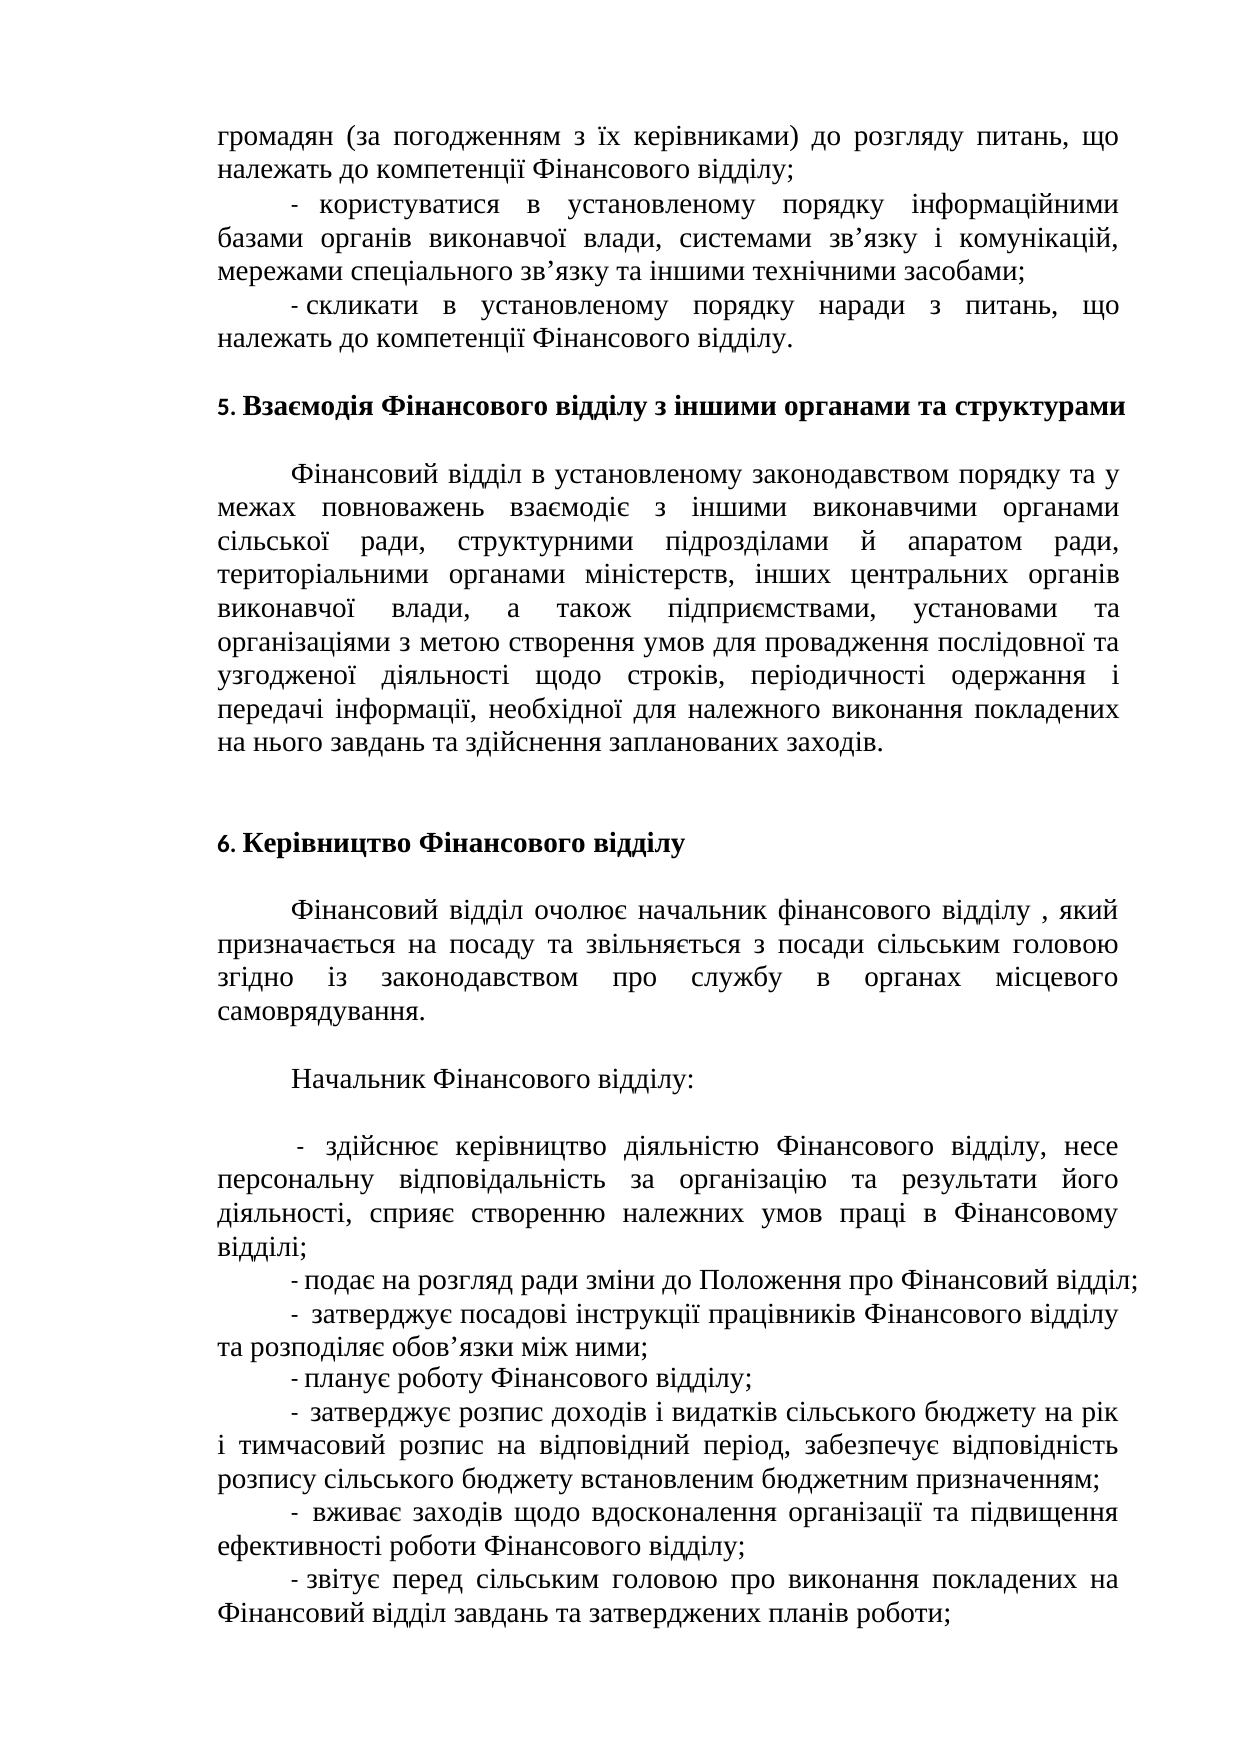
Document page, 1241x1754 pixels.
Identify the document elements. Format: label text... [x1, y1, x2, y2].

text Фінансовий відділ очолює начальник фінансового відділу , який призначається на посаду та звільняється з посади сільським головою згідно із законодавством про службу в органах місцевого самоврядування. [217, 892, 1119, 1026]
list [217, 118, 1119, 185]
list користуватися в установленому порядку інформаційними базами органів виконавчої влади, системами зв’язку і комунікацій, мережами спеціального зв’язку та іншими технічними засобами; [217, 186, 1119, 287]
text Фінансовий відділ в установленому законодавством порядку та у межах повноважень взаємодіє з іншими виконавчими органами сільської ради, структурними підрозділами й апаратом ради, територіальними органами міністерств, інших центральних органів виконавчої влади, а також підприємствами, установами та організаціями з метою створення умов для провадження послідовної та узгодженої діяльності щодо строків, періодичності одержання і передачі інформації, необхідної для належного виконання покладених на нього завдань та здійснення запланованих заходів. [217, 456, 1120, 758]
list планує роботу Фінансового відділу; [291, 1363, 1152, 1394]
list звітує перед сільським головою про виконання покладених на Фінансовий відділ завдань та затверджених планів роботи; [217, 1561, 1120, 1628]
subtitle Керівництво Фінансового відділу [217, 825, 1152, 859]
list затверджує посадові інструкції працівників Фінансового відділу та розподіляє обов’язки між ними; [217, 1296, 1119, 1363]
text Начальник Фінансового відділу: [291, 1061, 1152, 1094]
list затверджує розпис доходів і видатків сільського бюджету на рік і тимчасовий розпис на відповідний період, забезпечує відповідність розпису сільського бюджету встановленим бюджетним призначенням; [217, 1394, 1119, 1494]
list подає на розгляд ради зміни до Положення про Фінансовий відділ; [291, 1262, 1152, 1296]
list скликати в установленому порядку наради з питань, що належать до компетенції Фінансового відділу. [217, 287, 1120, 354]
list здійснює керівництво діяльністю Фінансового відділу, несе персональну відповідальність за організацію та результати його діяльності, сприяє створенню належних умов праці в Фінансовому відділі; [217, 1128, 1119, 1262]
subtitle Взаємодія Фінансового відділу з іншими органами та структурами [217, 388, 1152, 421]
list вживає заходів щодо вдосконалення організації та підвищення ефективності роботи Фінансового відділу; [217, 1494, 1119, 1561]
